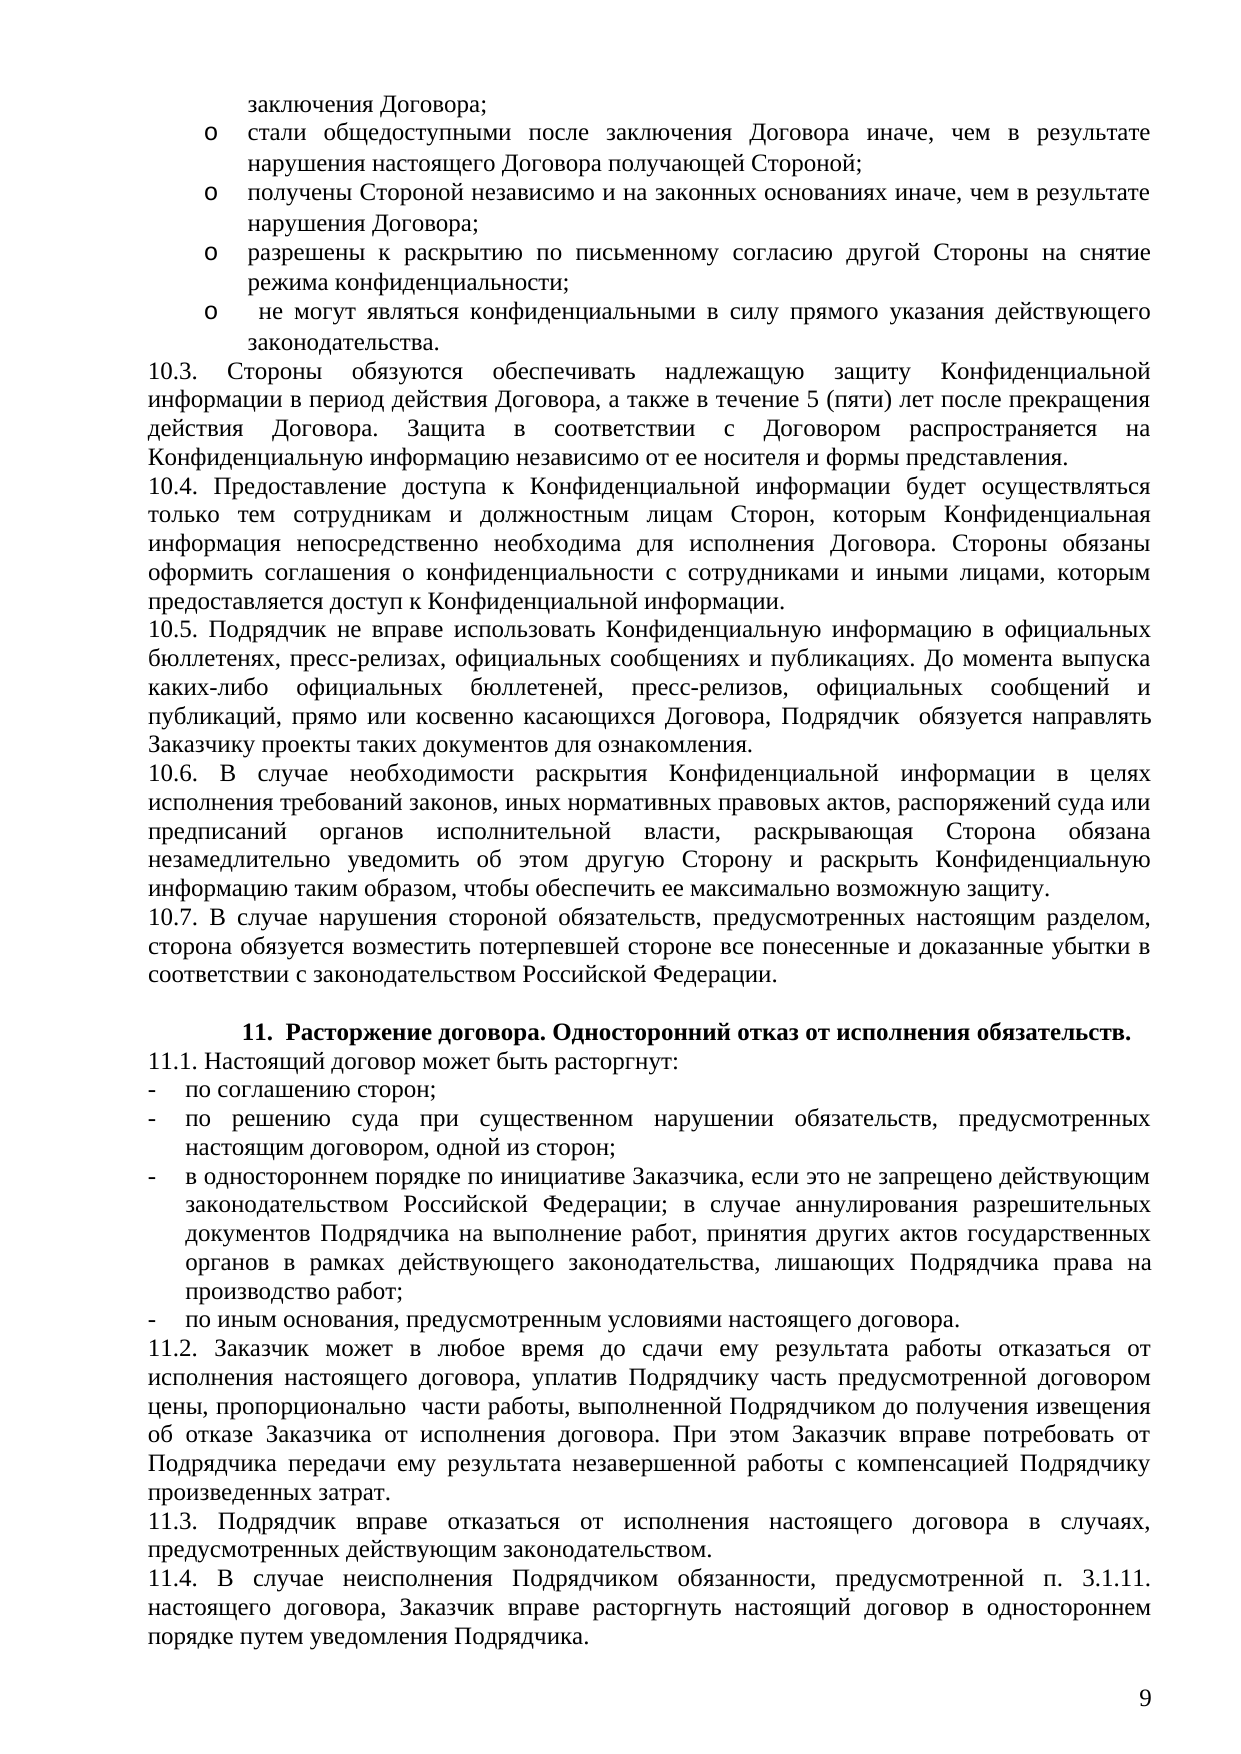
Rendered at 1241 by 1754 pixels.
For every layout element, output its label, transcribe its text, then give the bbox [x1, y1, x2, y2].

list получены Стороной независимо и на законных основаниях иначе, чем в результате нарушения Договора; [203, 177, 1152, 237]
text 11. Расторжение договора. Односторонний отказ от исполнения обязательств. [222, 1017, 1152, 1046]
text 10.7. В случае нарушения стороной обязательств, предусмотренных настоящим разделом, сторона обязуется возместить потерпевшей стороне все понесенные и доказанные убытки в соответствии с законодательством Российской Федерации. [148, 902, 1152, 988]
text 10.4. Предоставление доступа к Конфиденциальной информации будет осуществляться только тем сотрудникам и должностным лицам Сторон, которым Конфиденциальная информация непосредственно необходима для исполнения Договора. Стороны обязаны оформить соглашения о конфиденциальности с сотрудниками и иными лицами, которым предоставляется доступ к Конфиденциальной информации. [148, 471, 1152, 614]
list разрешены к раскрытию по письменному согласию другой Стороны на снятие режима конфиденциальности; [203, 237, 1152, 296]
text 11.3. Подрядчик вправе отказаться от исполнения настоящего договора в случаях, предусмотренных действующим законодательством. [148, 1506, 1152, 1563]
list по соглашению сторон; [148, 1074, 1152, 1103]
text 10.5. Подрядчик не вправе использовать Конфиденциальную информацию в официальных бюллетенях, пресс-релизах, официальных сообщениях и публикациях. До момента выпуска каких-либо официальных бюллетеней, пресс-релизов, официальных сообщений и публикаций, прямо или косвенно касающихся Договора, Подрядчик обязуется направлять Заказчику проекты таких документов для ознакомления. [148, 614, 1152, 758]
text 11.1. Настоящий договор может быть расторгнут: [148, 1046, 1152, 1074]
list по иным основания, предусмотренным условиями настоящего договора. [148, 1304, 1152, 1333]
text 11.4. В случае неисполнения Подрядчиком обязанности, предусмотренной п. 3.1.11. настоящего договора, Заказчик вправе расторгнуть настоящий договор в одностороннем порядке путем уведомления Подрядчика. [148, 1563, 1152, 1649]
list по решению суда при существенном нарушении обязательств, предусмотренных настоящим договором, одной из сторон; [148, 1103, 1152, 1161]
text 10.6. В случае необходимости раскрытия Конфиденциальной информации в целях исполнения требований законов, иных нормативных правовых актов, распоряжений суда или предписаний органов исполнительной власти, раскрывающая Сторона обязана незамедлительно уведомить об этом другую Сторону и раскрыть Конфиденциальную информацию таким образом, чтобы обеспечить ее максимально возможную защиту. [148, 758, 1152, 902]
list стали общедоступными после заключения Договора иначе, чем в результате нарушения настоящего Договора получающей Стороной; [203, 117, 1152, 177]
list не могут являться конфиденциальными в силу прямого указания действующего законодательства. [203, 296, 1152, 356]
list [203, 89, 1152, 117]
text 11.2. Заказчик может в любое время до сдачи ему результата работы отказаться от исполнения настоящего договора, уплатив Подрядчику часть предусмотренной договором цены, пропорционально части работы, выполненной Подрядчиком до получения извещения об отказе Заказчика от исполнения договора. При этом Заказчик вправе потребовать от Подрядчика передачи ему результата незавершенной работы с компенсацией Подрядчику произведенных затрат. [148, 1333, 1152, 1506]
text 10.3. Стороны обязуются обеспечивать надлежащую защиту Конфиденциальной информации в период действия Договора, а также в течение 5 (пяти) лет после прекращения действия Договора. Защита в соответствии с Договором распространяется на Конфиденциальную информацию независимо от ее носителя и формы представления. [148, 356, 1152, 471]
list в одностороннем порядке по инициативе Заказчика, если это не запрещено действующим законодательством Российской Федерации; в случае аннулирования разрешительных документов Подрядчика на выполнение работ, принятия других актов государственных органов в рамках действующего законодательства, лишающих Подрядчика права на производство работ; [148, 1161, 1152, 1304]
